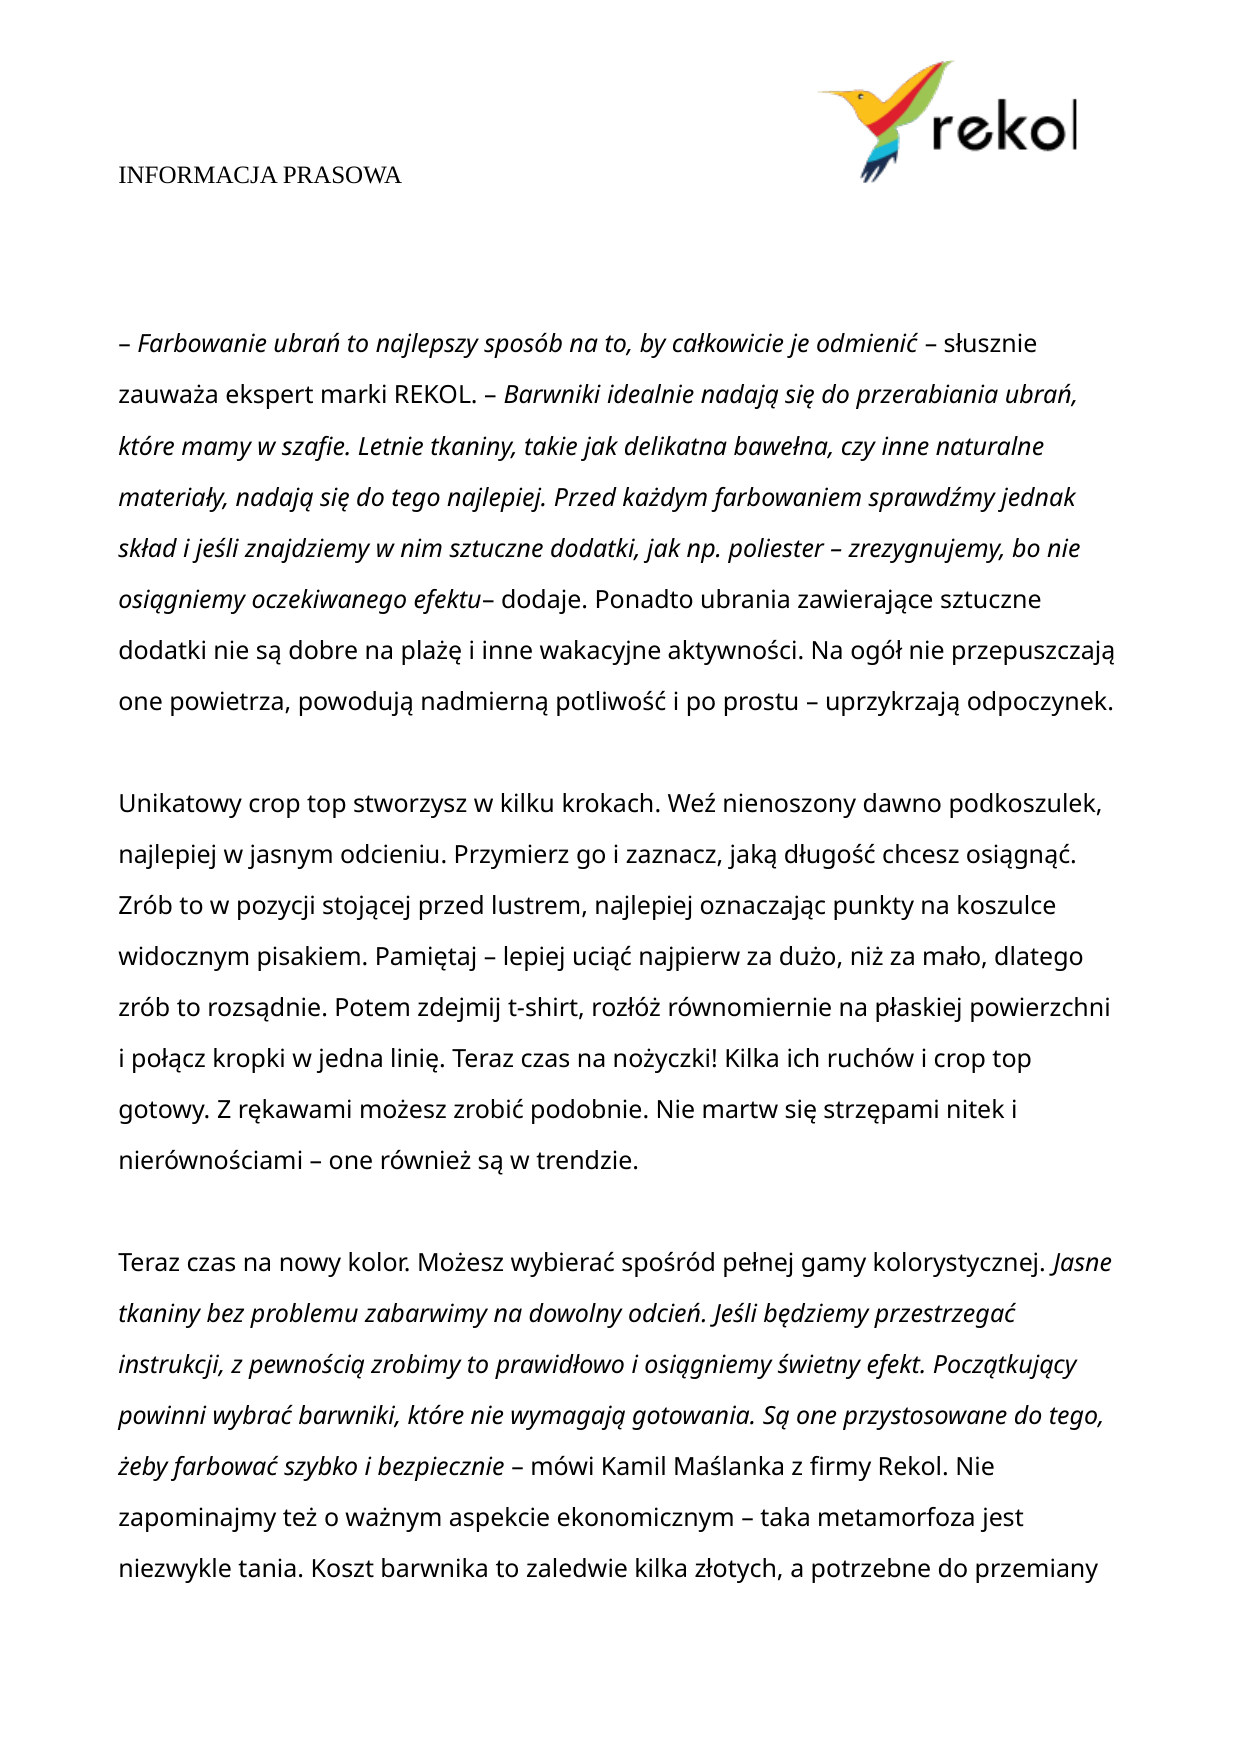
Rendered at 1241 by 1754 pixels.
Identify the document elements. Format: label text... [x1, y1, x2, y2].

text Unikatowy crop top stworzysz w kilku krokach. Weź nienoszony dawno podkoszulek, najlepiej w jasnym odcieniu. Przymierz go i zaznacz, jaką długość chcesz osiągnąć. Zrób to w pozycji stojącej przed lustrem, najlepiej oznaczając punkty na koszulce widocznym pisakiem. Pamiętaj – lepiej uciąć najpierw za dużo, niż za mało, dlatego zrób to rozsądnie. Potem zdejmij t-shirt, rozłóż równomiernie na płaskiej powierzchni i połącz kropki w jedna linię. Teraz czas na nożyczki! Kilka ich ruchów i crop top gotowy. Z rękawami możesz zrobić podobnie. Nie martw się strzępami nitek i nierównościami – one również są w trendzie. [118, 785, 1122, 1177]
text – Farbowanie ubrań to najlepszy sposób na to, by całkowicie je odmienić – słusznie zauważa ekspert marki REKOL. – Barwniki idealnie nadają się do przerabiania ubrań, które mamy w szafie. Letnie tkaniny, takie jak delikatna bawełna, czy inne naturalne materiały, nadają się do tego najlepiej. Przed każdym farbowaniem sprawdźmy jednak skład i jeśli znajdziemy w nim sztuczne dodatki, jak np. poliester – zrezygnujemy, bo nie osiągniemy oczekiwanego efektu– dodaje. Ponadto ubrania zawierające sztuczne dodatki nie są dobre na plażę i inne wakacyjne aktywności. Na ogół nie przepuszczają one powietrza, powodują nadmierną potliwość i po prostu – uprzykrzają odpoczynek. [118, 326, 1122, 717]
picture [815, 60, 1077, 183]
